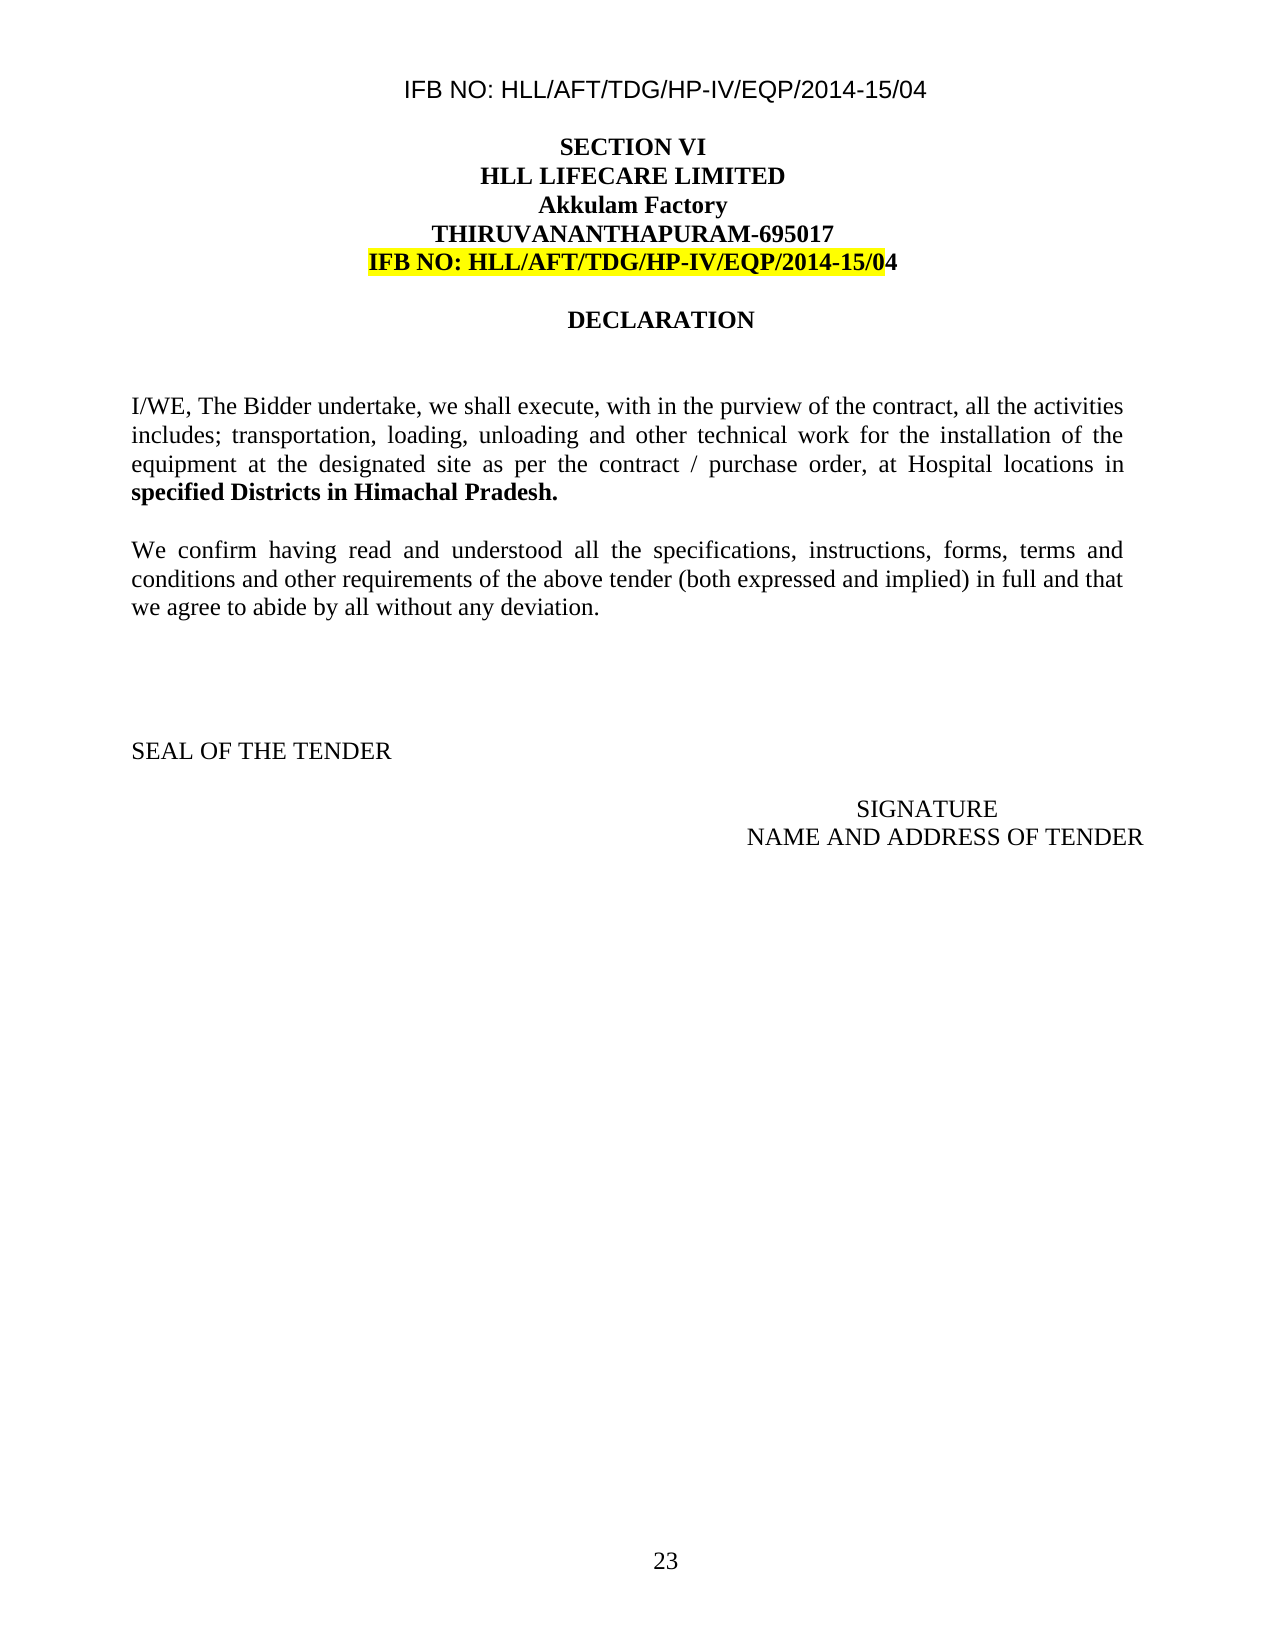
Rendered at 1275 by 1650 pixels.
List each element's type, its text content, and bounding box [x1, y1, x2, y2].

subtitle SECTION VI [131, 132, 1134, 161]
subtitle DECLARATION [187, 305, 1134, 334]
text I/WE, The Bidder undertake, we shall execute, with in the purview of the contract, all the activities includes; transportation, loading, unloading and other technical work for the installation of the equipment at the designated site as per the contract / purchase order, at Hospital locations in specified Districts in Himachal Pradesh. [131, 391, 1125, 506]
subtitle HLL LIFECARE LIMITED [131, 161, 1134, 190]
text We confirm having read and understood all the specifications, instructions, forms, terms and conditions and other requirements of the above tender (both expressed and implied) in full and that we agree to abide by all without any deviation. [131, 535, 1125, 621]
text THIRUVANANTHAPURAM-695017 [131, 219, 1134, 247]
text IFB NO: HLL/AFT/TDG/HP-IV/EQP/2014-15/04 [131, 247, 1134, 276]
text NAME AND ADDRESS OF TENDER [131, 822, 1144, 851]
text SEAL OF THE TENDER [131, 736, 1200, 765]
text Akkulam Factory [131, 190, 1134, 219]
text SIGNATURE [131, 794, 1200, 822]
